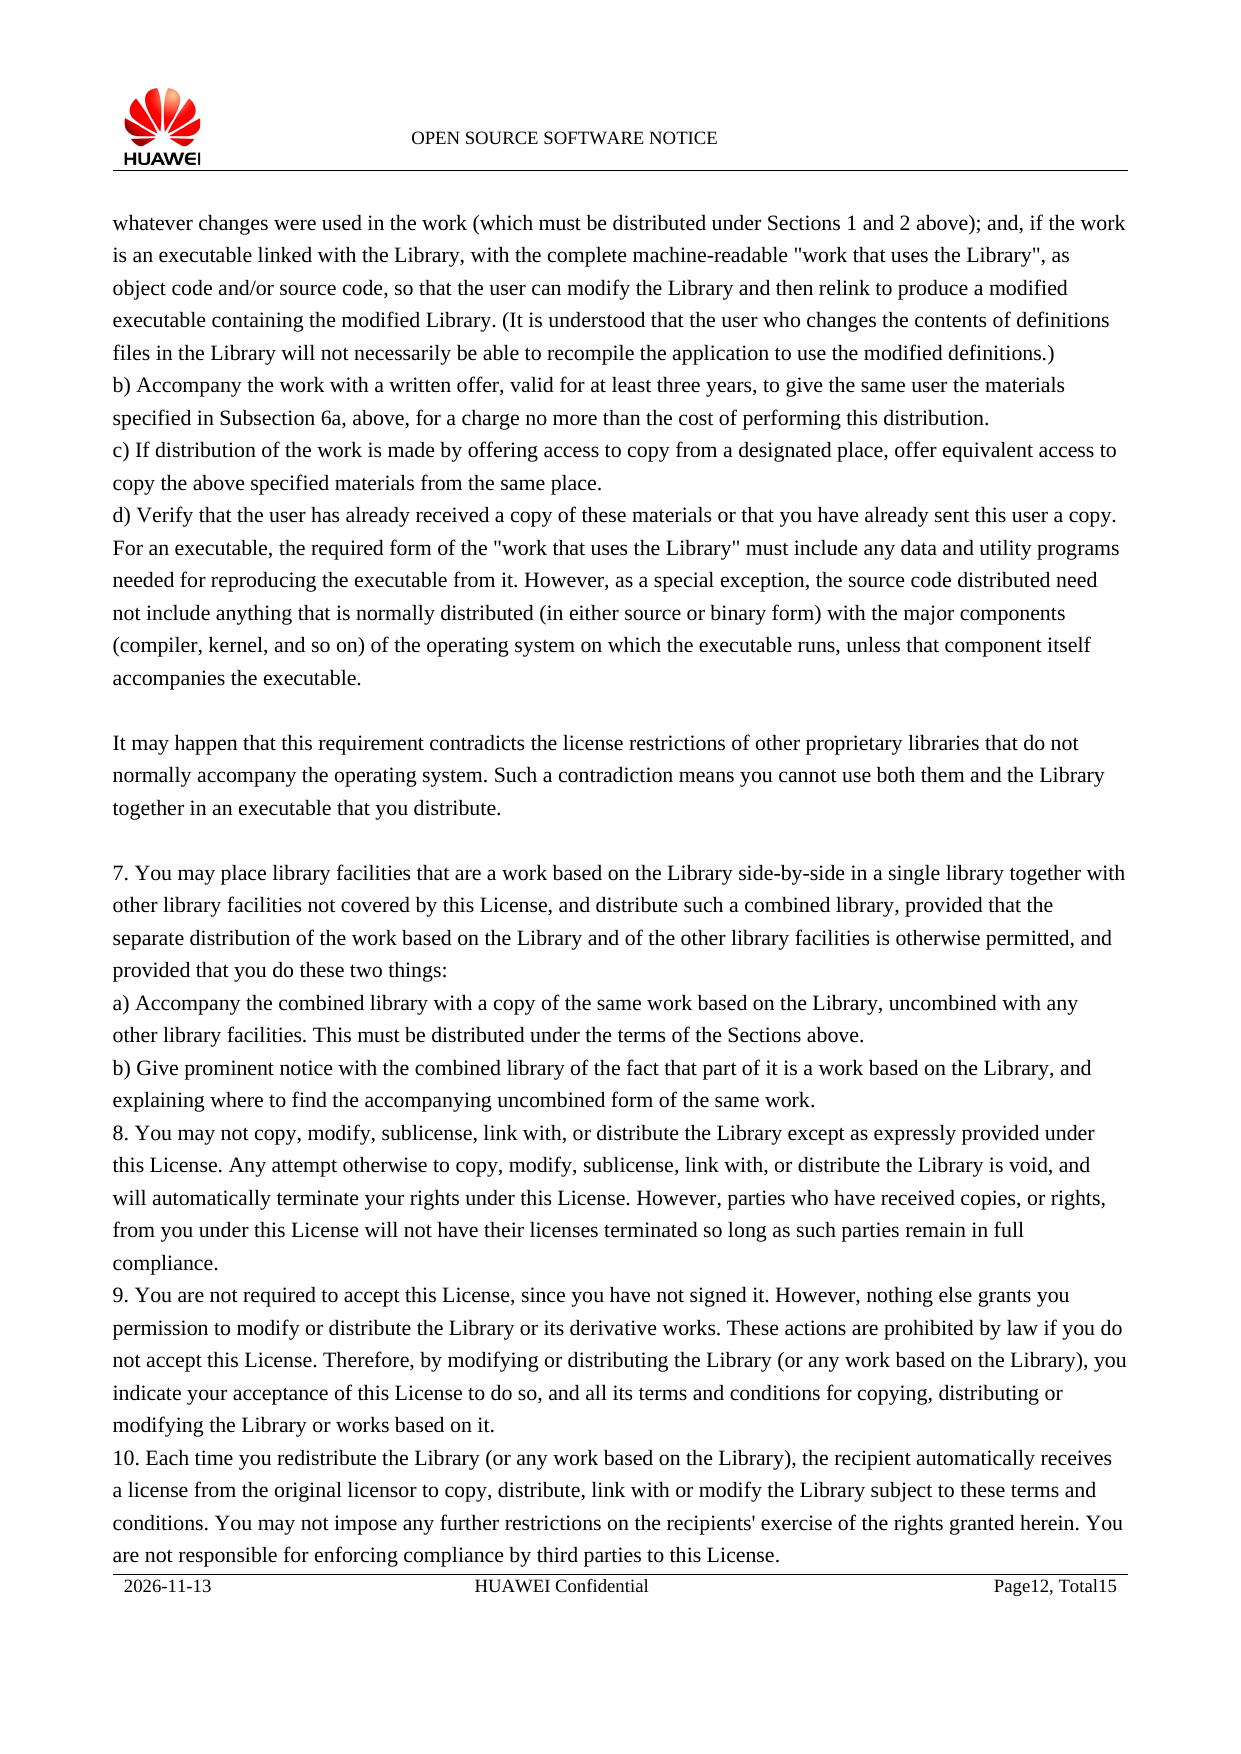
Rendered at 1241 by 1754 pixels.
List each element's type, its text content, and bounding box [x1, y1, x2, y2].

picture [124, 88, 201, 165]
